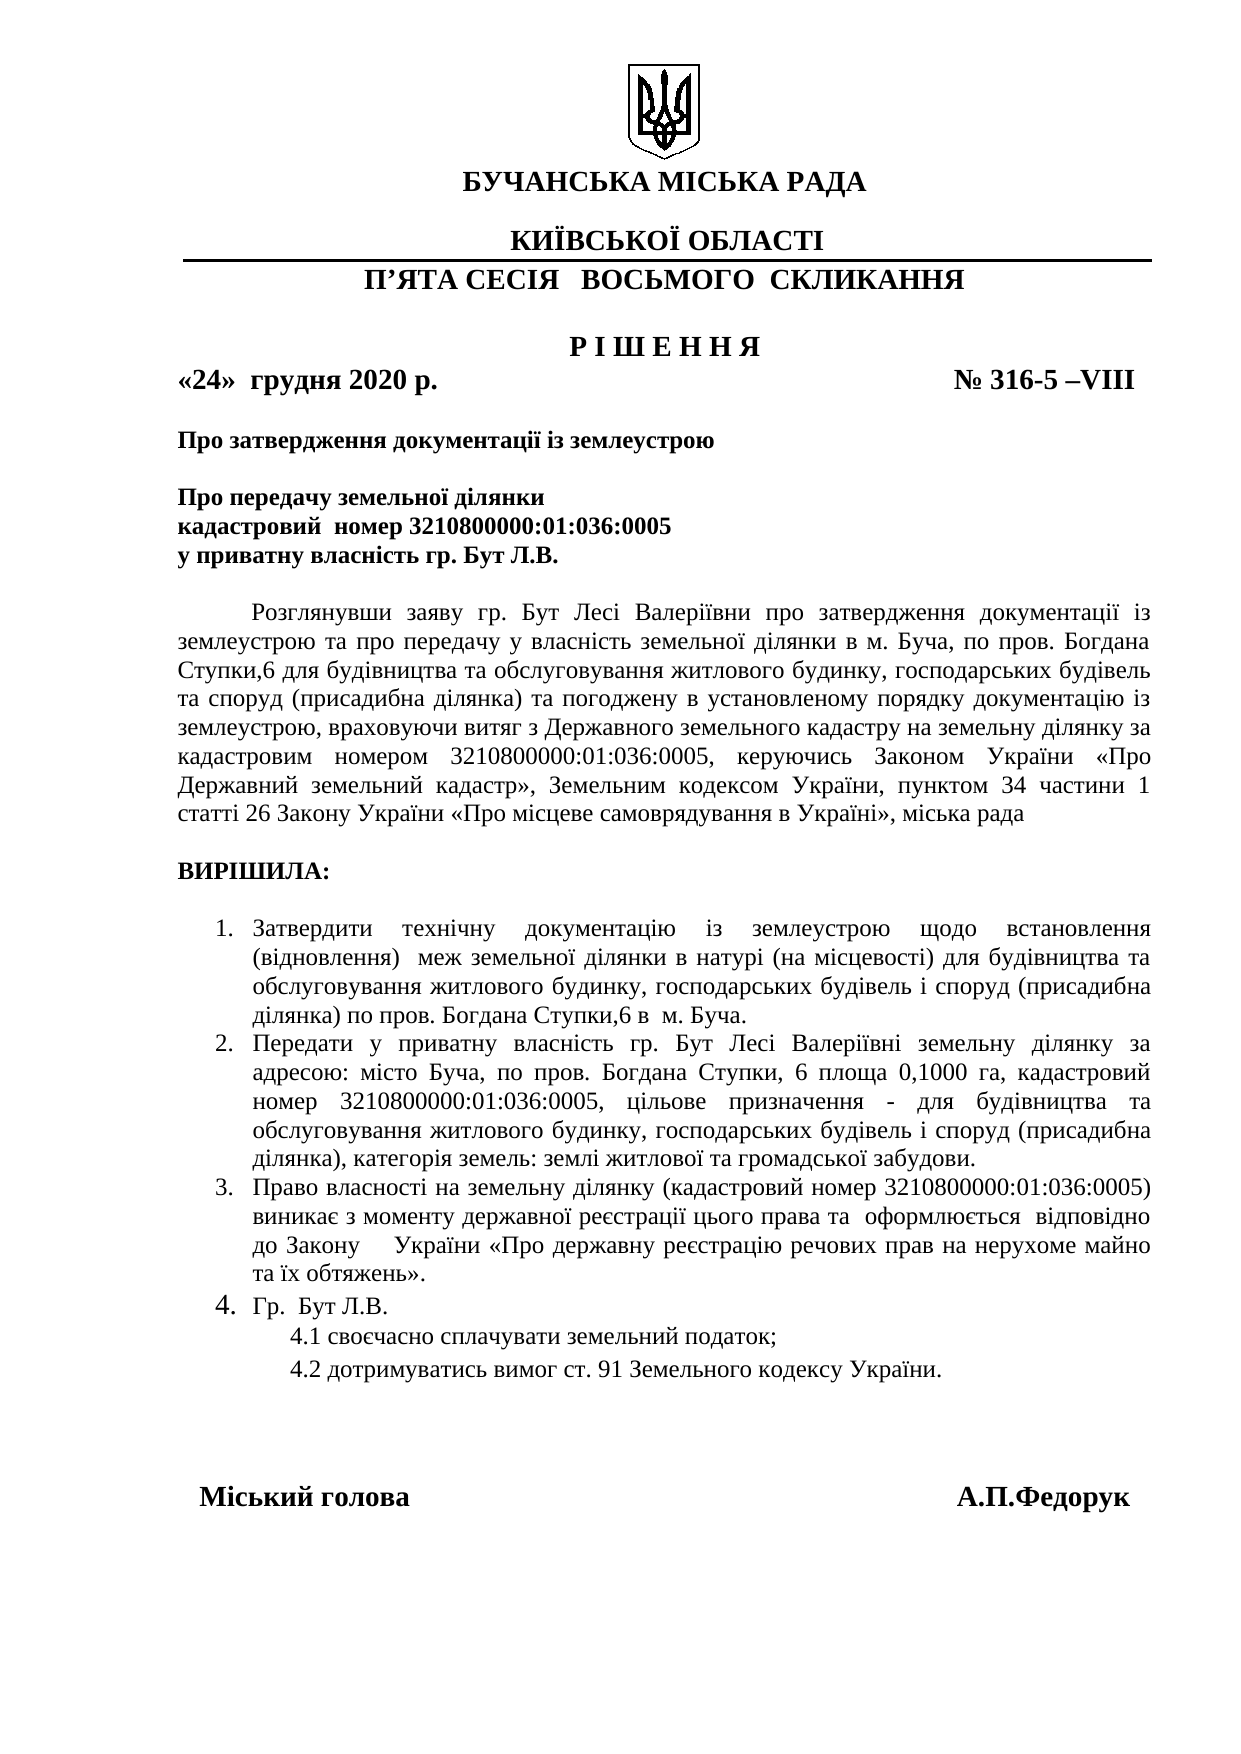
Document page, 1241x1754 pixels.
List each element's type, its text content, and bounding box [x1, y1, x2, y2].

list своєчасно сплачувати земельний податок; [290, 1321, 1152, 1349]
text Про затвердження документації із землеустрою [177, 425, 1152, 453]
list Право власності на земельну ділянку (кадастровий номер 3210800000:01:036:0005) виникає з моменту державної реєстрації цього права та оформлюється відповідно до Закону України «Про державну реєстрацію речових прав на нерухоме майно та їх обтяжень». [215, 1172, 1152, 1287]
text П’ЯТА СЕСІЯ ВОСЬМОГО СКЛИКАННЯ [177, 262, 1152, 295]
text БУЧАНСЬКА МІСЬКА РАДА [177, 164, 1152, 197]
text Про передачу земельної ділянки [177, 482, 1152, 511]
list дотримуватись вимог ст. 91 Земельного кодексу України. [290, 1354, 1152, 1383]
text Міський голова А.П.Федорук [177, 1479, 1152, 1513]
text «24» грудня 2020 р. № 316-5 –VІІІ [177, 362, 1152, 396]
list Передати у приватну власність гр. Бут Лесі Валеріївні земельну ділянку за адресою: місто Буча, по пров. Богдана Ступки, 6 площа 0,1000 га, кадастровий номер 3210800000:01:036:0005, цільове призначення - для будівництва та обслуговування житлового будинку, господарських будівель і споруд (присадибна ділянка), категорія земель: землі житлової та громадської забудови. [215, 1028, 1152, 1172]
text кадастровий номер 3210800000:01:036:0005 [177, 511, 1152, 540]
list Затвердити технічну документацію із землеустрою щодо встановлення (відновлення) меж земельної ділянки в натурі (на місцевості) для будівництва та обслуговування житлового будинку, господарських будівель і споруд (присадибна ділянка) по пров. Богдана Ступки,6 в м. Буча. [215, 913, 1152, 1028]
text КИЇВСЬКОЇ ОБЛАСТІ [183, 223, 1152, 259]
text ВИРІШИЛА: [177, 856, 1152, 885]
text Розглянувши заяву гр. Бут Лесі Валеріївни про затвердження документації із землеустрою та про передачу у власність земельної ділянки в м. Буча, по пров. Богдана Ступки,6 для будівництва та обслуговування житлового будинку, господарських будівель та споруд (присадибна ділянка) та погоджену в установленому порядку документацію із землеустрою, враховуючи витяг з Державного земельного кадастру на земельну ділянку за кадастровим номером 3210800000:01:036:0005, керуючись Законом України «Про Державний земельний кадастр», Земельним кодексом України, пунктом 34 частини 1 статті 26 Закону України «Про місцеве самоврядування в Україні», міська рада [177, 597, 1152, 827]
text Р І Ш Е Н Н Я [177, 329, 1152, 362]
text у приватну власність гр. Бут Л.В. [177, 540, 1152, 568]
list Гр. Бут Л.В. [215, 1287, 1152, 1321]
